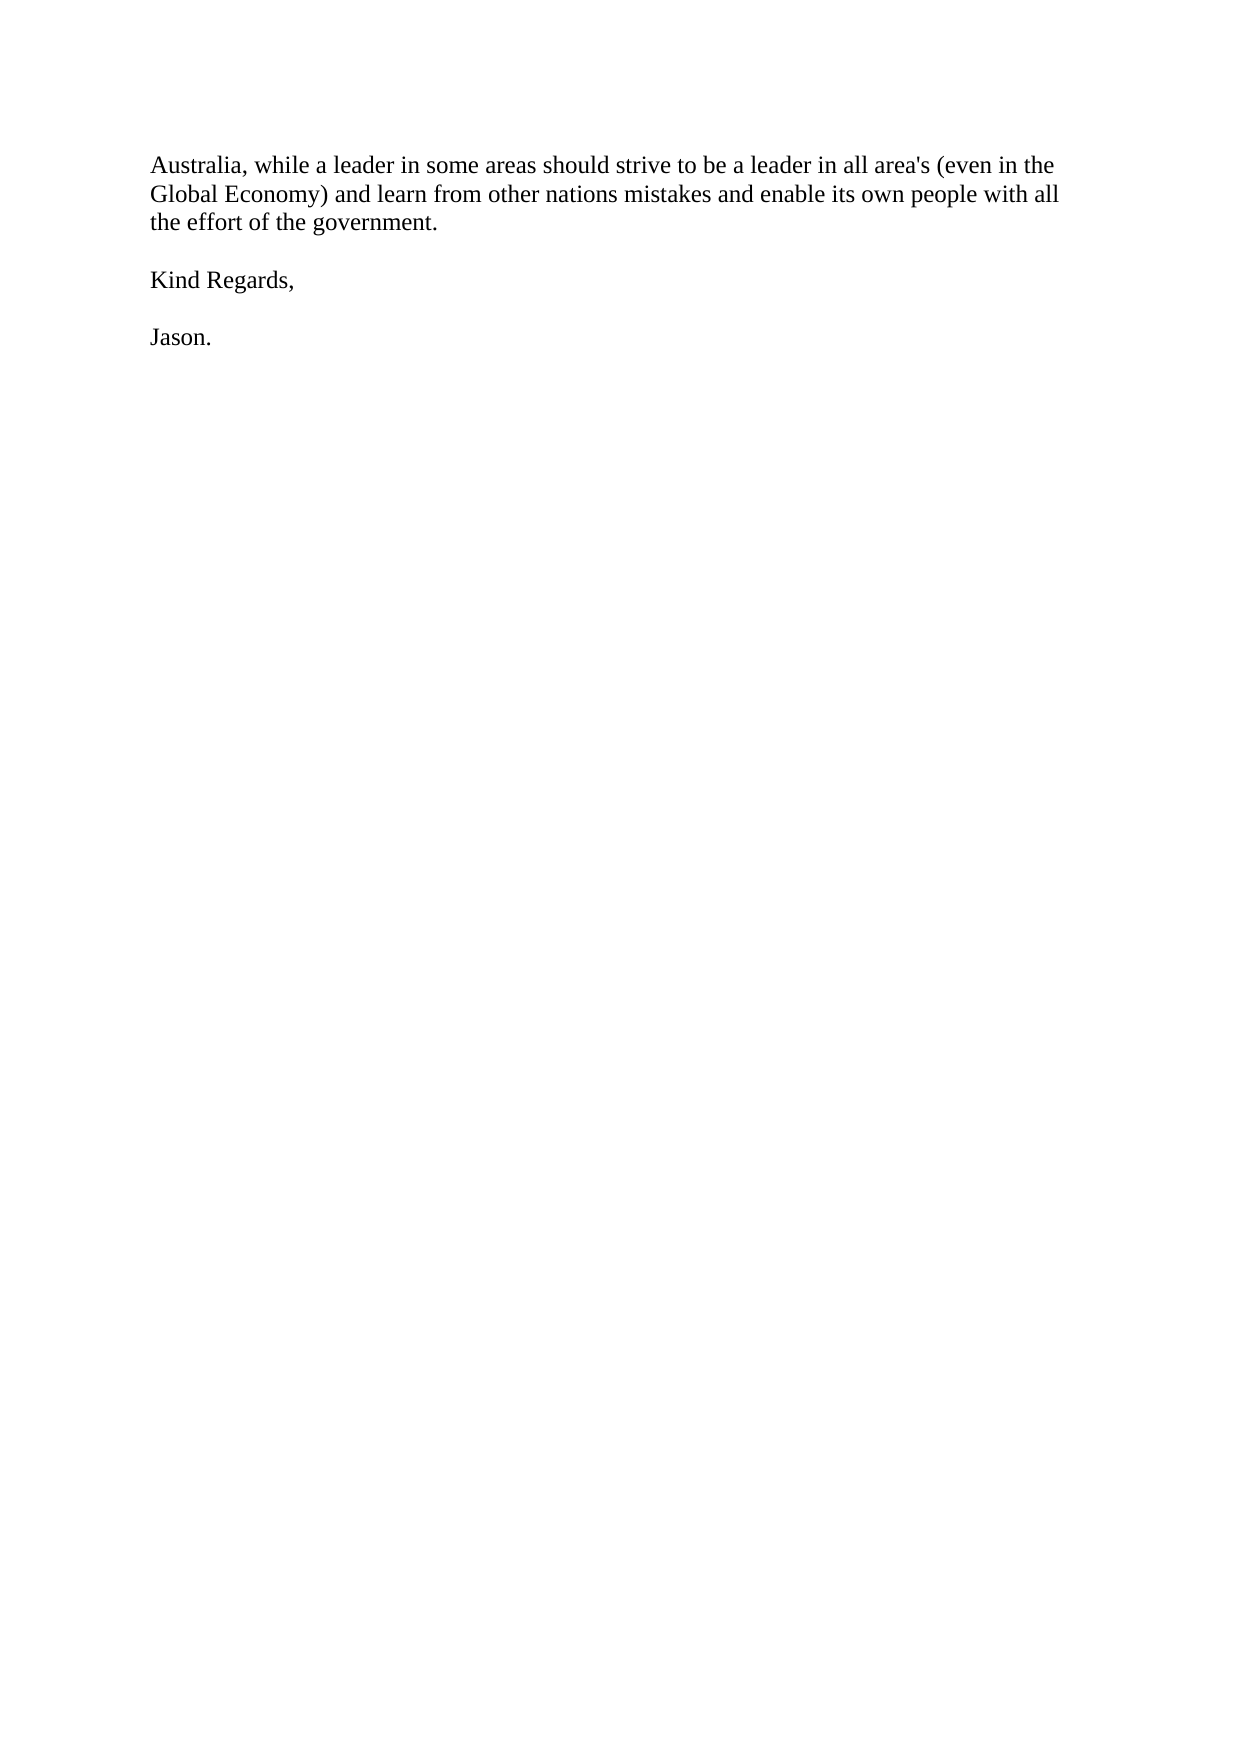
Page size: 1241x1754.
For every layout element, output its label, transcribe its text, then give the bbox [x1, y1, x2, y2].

text Jason. [150, 294, 1090, 351]
text Australia, while a leader in some areas should strive to be a leader in all area's (even in the Global Economy) and learn from other nations mistakes and enable its own people with all the effort of the government. [150, 150, 1090, 236]
text Kind Regards, [150, 265, 1090, 294]
